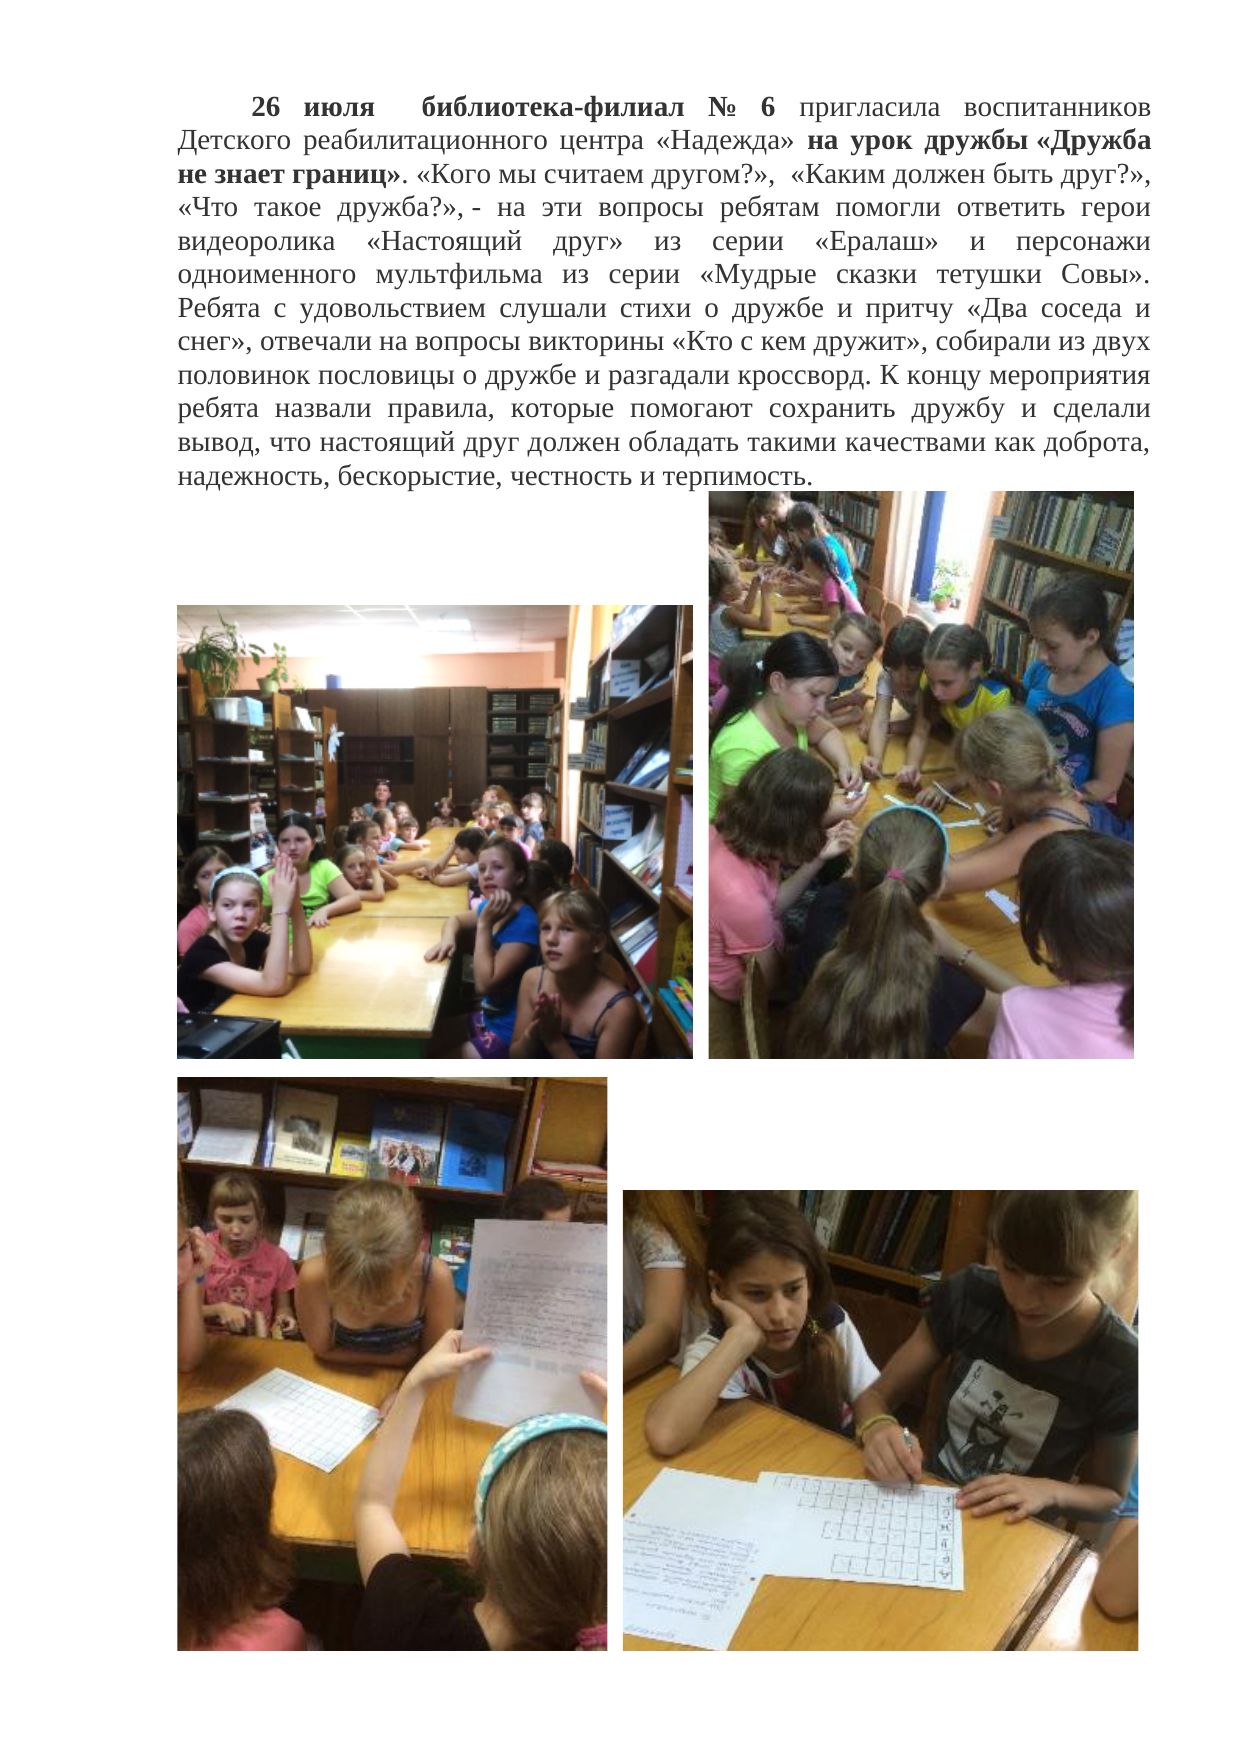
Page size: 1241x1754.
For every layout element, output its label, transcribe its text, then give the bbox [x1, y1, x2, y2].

text 26 июля библиотека-филиал № 6 пригласила воспитанников Детского реабилитационного центра «Надежда» на урок дружбы «Дружба не знает границ». «Кого мы считаем другом?», «Каким должен быть друг?», «Что такое дружба?», - на эти вопросы ребятам помогли ответить герои видеоролика «Настоящий друг» из серии «Ералаш» и персонажи одноименного мультфильма из серии «Мудрые сказки тетушки Совы». Ребята с удовольствием слушали стихи о дружбе и притчу «Два соседа и снег», отвечали на вопросы викторины «Кто с кем дружит», собирали из двух половинок пословицы о дружбе и разгадали кроссворд. К концу мероприятия ребята назвали правила, которые помогают сохранить дружбу и сделали вывод, что настоящий друг должен обладать такими качествами как доброта, надежность, бескорыстие, честность и терпимость. [177, 89, 1152, 491]
picture [622, 1190, 1139, 1651]
picture [177, 605, 693, 1059]
picture [708, 491, 1134, 1059]
picture [177, 1077, 608, 1651]
